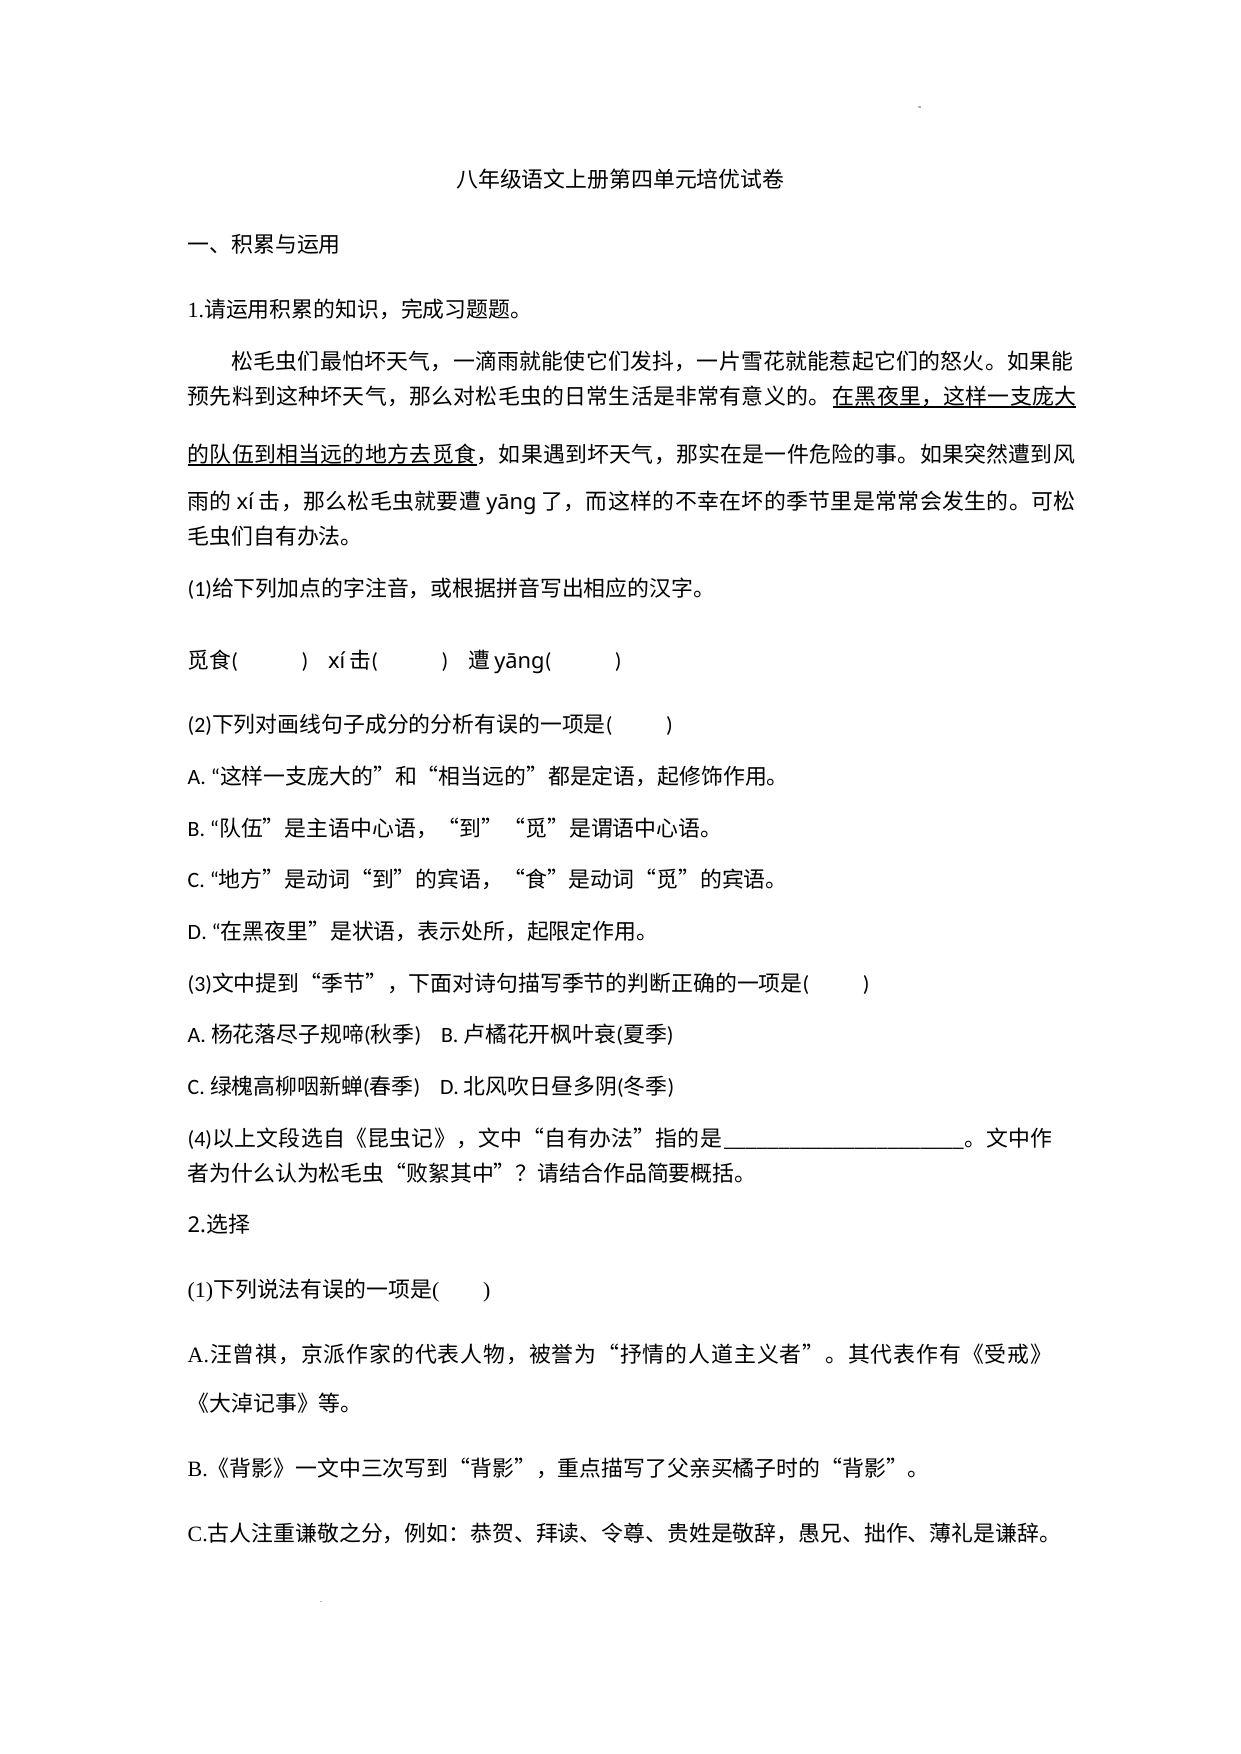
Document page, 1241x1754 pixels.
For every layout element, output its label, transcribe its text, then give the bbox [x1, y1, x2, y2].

text D. “在黑夜里”是状语，表示处所，起限定作用。 [187, 913, 1053, 946]
text A.汪曾祺，京派作家的代表人物，被誉为“抒情的人道主义者”。其代表作有《受戒》《大淖记事》等。 [187, 1337, 1053, 1418]
text (2)下列对画线句子成分的分析有误的一项是( ) [187, 707, 1053, 739]
text A. “这样一支庞大的”和“相当远的”都是定语，起修饰作用。 [187, 758, 1053, 791]
text 1.请运用积累的知识，完成习题题。 [187, 292, 1053, 324]
text A. 杨花落尽子规啼(秋季) B. 卢橘花开枫叶衰(夏季) [187, 1017, 1053, 1049]
text (1)下列说法有误的一项是( ) [187, 1272, 1053, 1304]
text C. 绿槐高柳咽新蝉(春季) D. 北风吹日昼多阴(冬季) [187, 1068, 1053, 1101]
text (3)文中提到“季节”，下面对诗句描写季节的判断正确的一项是( ) [187, 965, 1053, 998]
text B.《背影》一文中三次写到“背影”，重点描写了父亲买橘子时的“背影”。 [187, 1451, 1053, 1483]
text 2.选择 [187, 1207, 1053, 1239]
text (1)给下列加点的字注音，或根据拼音写出相应的汉字。 [187, 570, 1053, 603]
text C.古人注重谦敬之分，例如：恭贺、拜读、令尊、贵姓是敬辞，愚兄、拙作、薄礼是谦辞。 [187, 1516, 1053, 1548]
text 八年级语文上册第四单元培优试卷 [187, 162, 1053, 194]
text 觅食( ) xí击( ) 遭yāng( ) [187, 622, 1053, 687]
text 松毛虫们最怕坏天气，一滴雨就能使它们发抖，一片雪花就能惹起它们的怒火。如果能预先料到这种坏天气，那么对松毛虫的日常生活是非常有意义的。在黑夜里，这样一支庞大的队伍到相当远的地方去觅食，如果遇到坏天气，那实在是一件危险的事。如果突然遭到风雨的xí击，那么松毛虫就要遭yāng了，而这样的不幸在坏的季节里是常常会发生的。可松毛虫们自有办法。 [187, 344, 1077, 551]
text 一、积累与运用 [187, 227, 1053, 259]
text C. “地方”是动词“到”的宾语，“食”是动词“觅”的宾语。 [187, 862, 1053, 894]
text B. “队伍”是主语中心语，“到”“觅”是谓语中心语。 [187, 810, 1053, 843]
text (4)以上文段选自《昆虫记》，文中“自有办法”指的是______________________。文中作者为什么认为松毛虫“败絮其中”？请结合作品简要概括。 [187, 1120, 1053, 1188]
